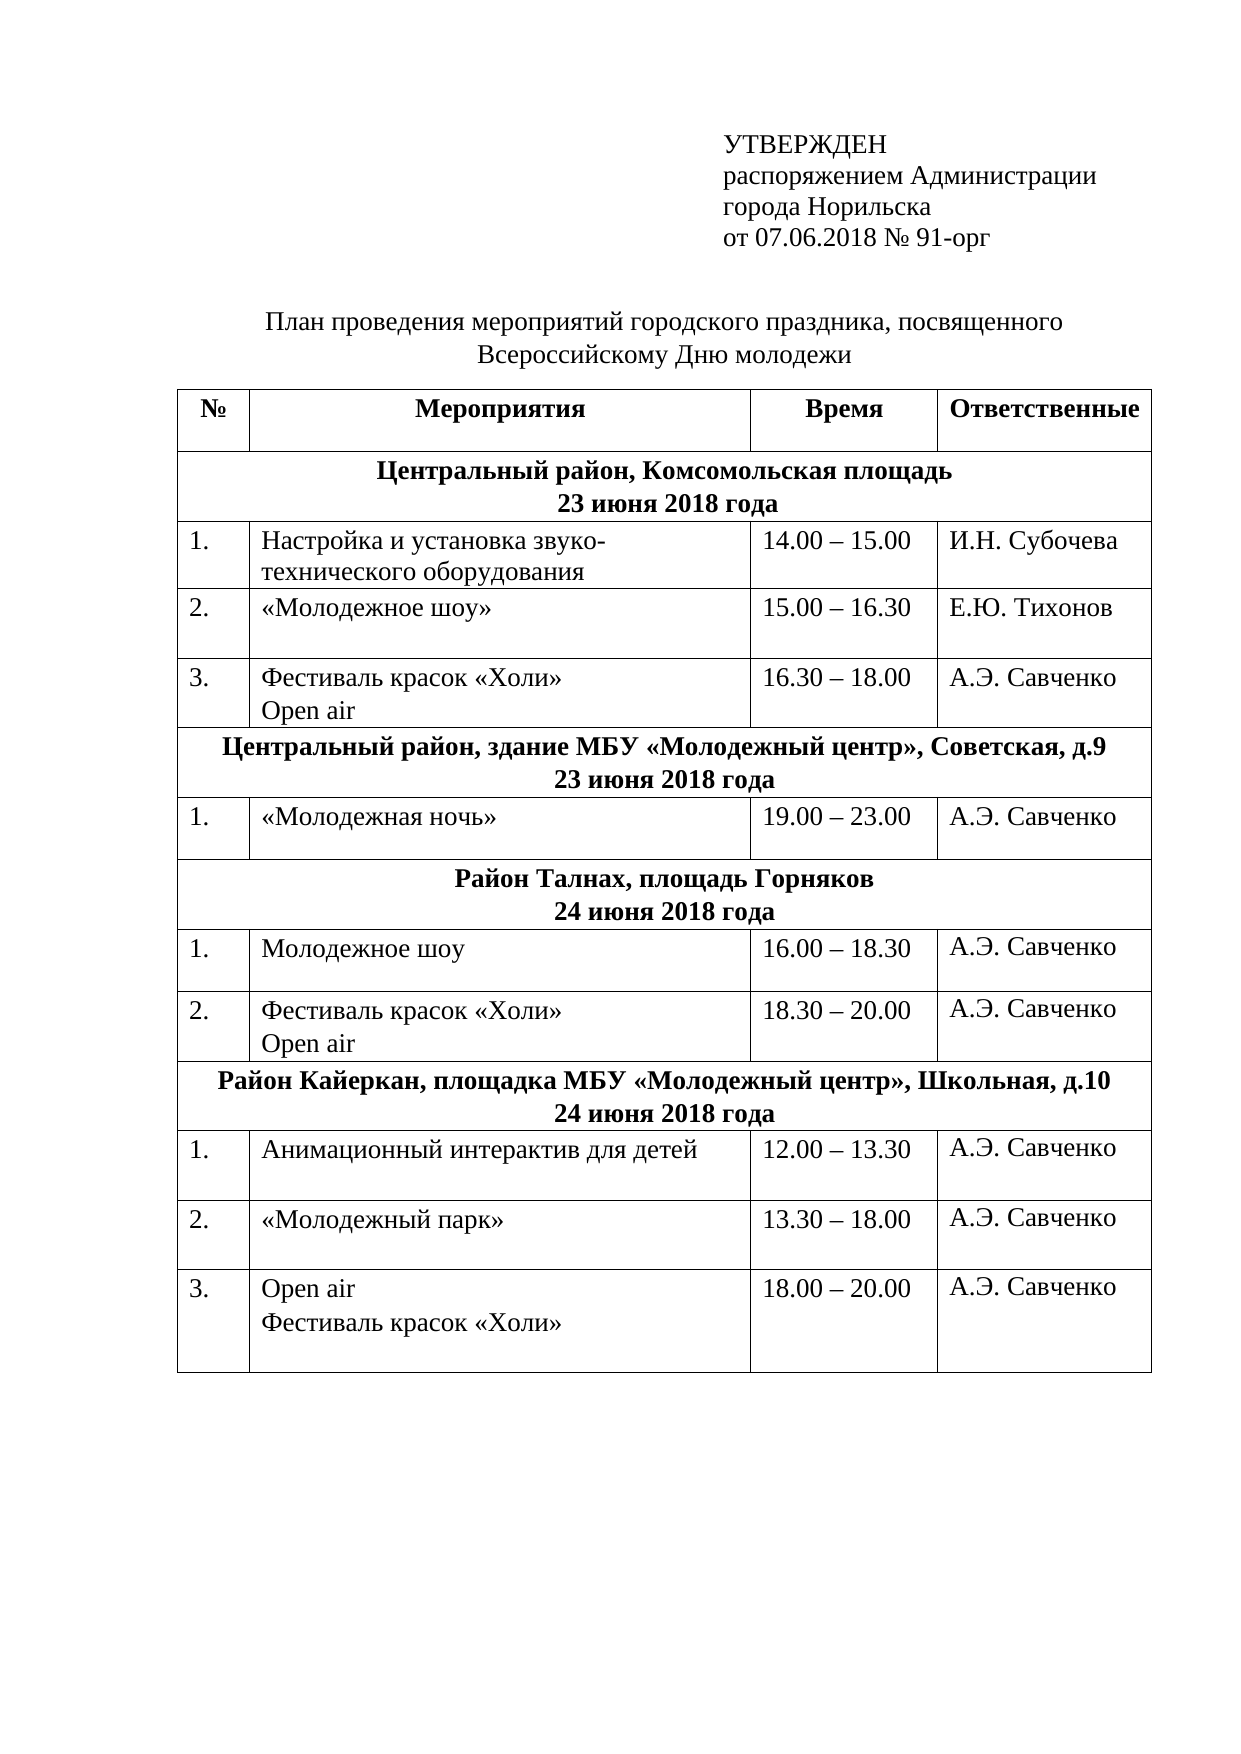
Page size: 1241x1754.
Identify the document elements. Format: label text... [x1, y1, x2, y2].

table_cell 2. [178, 992, 249, 1061]
table_cell 18.00 – 20.00 [751, 1270, 937, 1372]
table_cell Фестиваль красок «Холи» Open air [250, 659, 750, 727]
table_cell Анимационный интерактив для детей [250, 1131, 750, 1200]
table_cell Центральный район, Комсомольская площадь 23 июня 2018 года [178, 452, 1151, 521]
table_cell А.Э. Савченко [938, 930, 1151, 991]
table_cell 2. [178, 1201, 249, 1269]
table_cell 1. [178, 930, 249, 991]
table_cell 12.00 – 13.30 [751, 1131, 937, 1200]
table_cell Фестиваль красок «Холи» Open air [250, 992, 750, 1061]
table_cell 1. [178, 798, 249, 859]
table_header Время [751, 390, 937, 451]
table_cell А.Э. Савченко [938, 992, 1151, 1061]
table_cell 14.00 – 15.00 [751, 522, 937, 588]
table_cell Район Кайеркан, площадка МБУ «Молодежный центр», Школьная, д.10 24 июня 2018 года [178, 1062, 1151, 1130]
table_cell «Молодежный парк» [250, 1201, 750, 1269]
table_header № [178, 390, 249, 451]
table_cell Молодежное шоу [250, 930, 750, 991]
table_cell Настройка и установка звуко-технического оборудования [250, 522, 750, 588]
table_cell 13.30 – 18.00 [751, 1201, 937, 1269]
text План проведения мероприятий городского праздника, посвященного Всероссийскому Дню молодежи [177, 305, 1152, 370]
table_cell И.Н. Субочева [938, 522, 1151, 588]
table_cell 19.00 – 23.00 [751, 798, 937, 859]
table_cell А.Э. Савченко [938, 1270, 1151, 1372]
table_cell «Молодежное шоу» [250, 589, 750, 658]
table_cell Е.Ю. Тихонов [938, 589, 1151, 658]
table_cell А.Э. Савченко [938, 1201, 1151, 1269]
table_cell Open air Фестиваль красок «Холи» [250, 1270, 750, 1372]
table_cell 3. [178, 1270, 249, 1372]
table_cell 2. [178, 589, 249, 658]
table_cell А.Э. Савченко [938, 659, 1151, 727]
table_cell А.Э. Савченко [938, 1131, 1151, 1200]
table_cell Район Талнах, площадь Горняков 24 июня 2018 года [178, 860, 1151, 929]
table_cell 18.30 – 20.00 [751, 992, 937, 1061]
table_cell 1. [178, 522, 249, 588]
table_cell 1. [178, 1131, 249, 1200]
table_header Мероприятия [250, 390, 750, 451]
table_cell 3. [178, 659, 249, 727]
table_cell А.Э. Савченко [938, 798, 1151, 859]
table_cell 16.00 – 18.30 [751, 930, 937, 991]
table_cell 16.30 – 18.00 [751, 659, 937, 727]
table_cell Центральный район, здание МБУ «Молодежный центр», Советская, д.9 23 июня 2018 года [178, 728, 1151, 797]
table_cell «Молодежная ночь» [250, 798, 750, 859]
table_cell 15.00 – 16.30 [751, 589, 937, 658]
table_header Ответственные [938, 390, 1151, 451]
